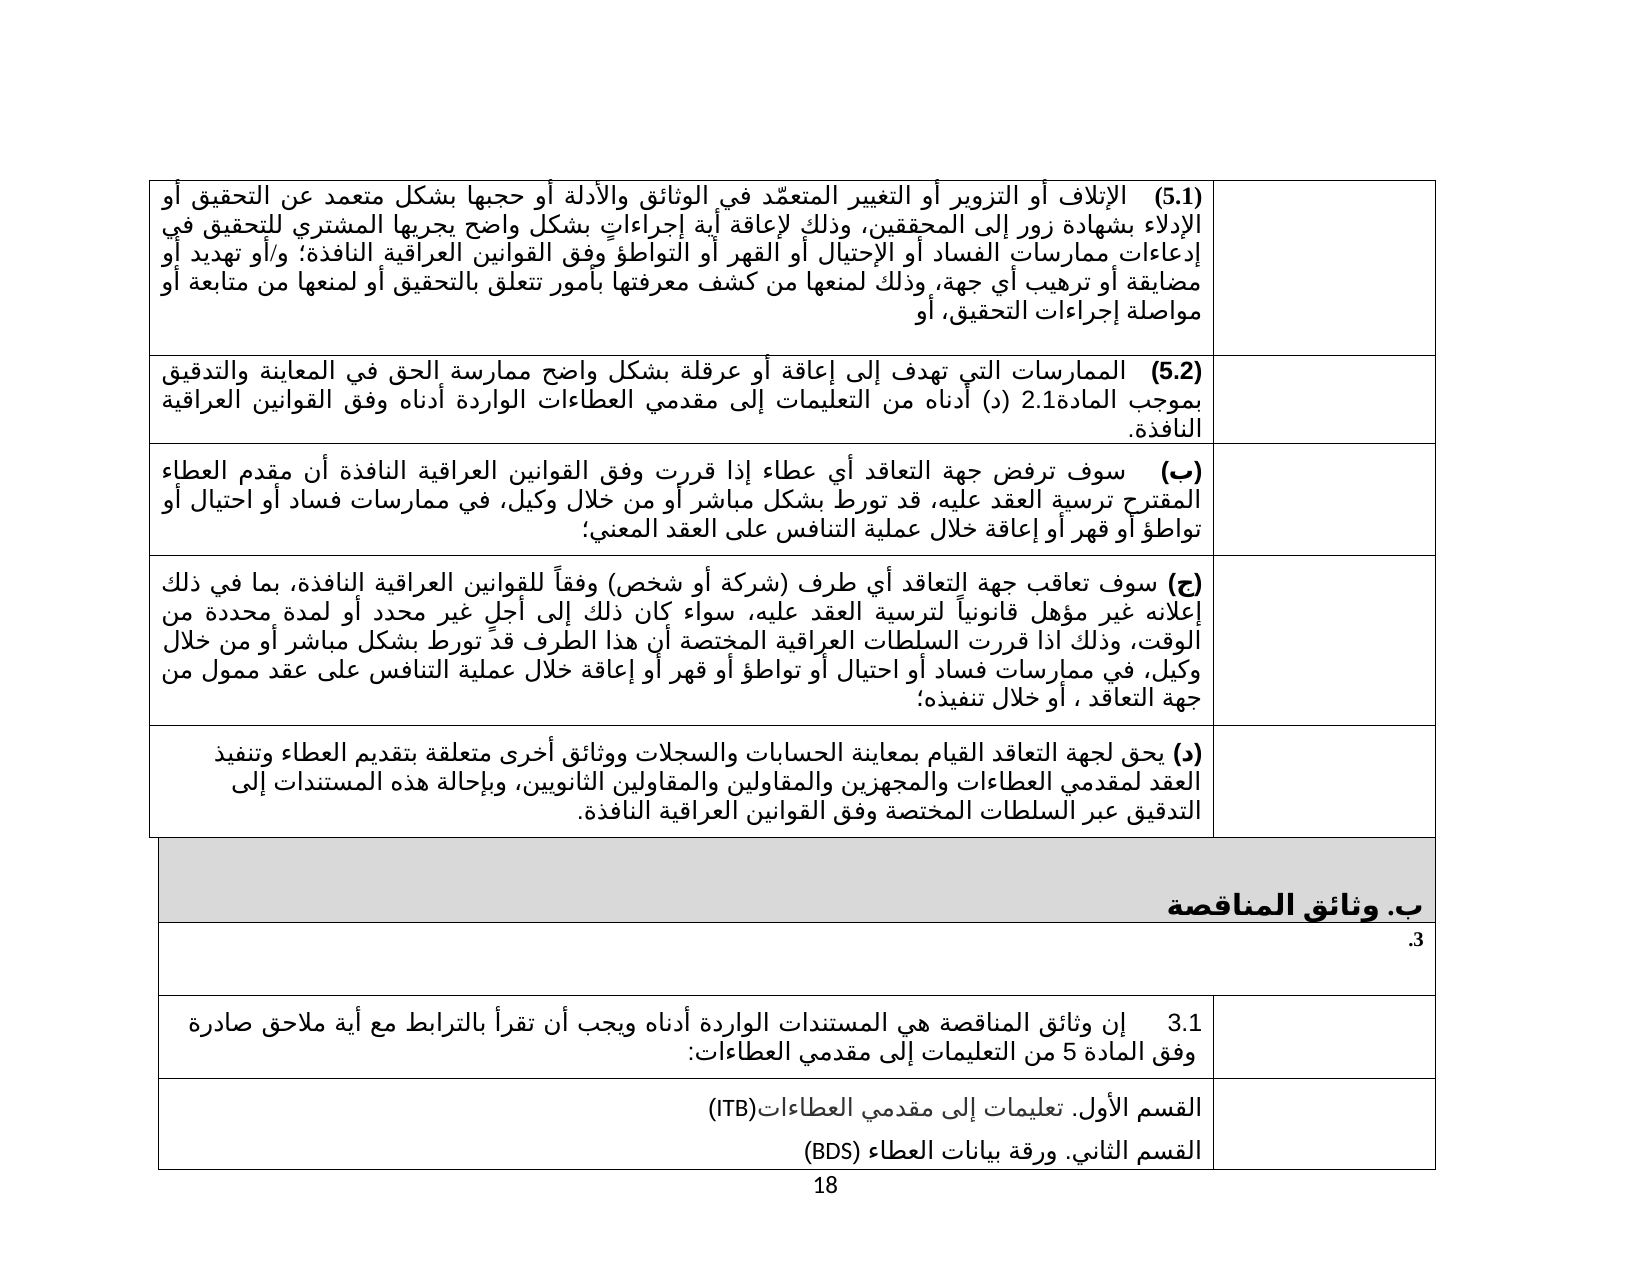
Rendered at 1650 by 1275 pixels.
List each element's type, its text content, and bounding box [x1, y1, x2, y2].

table_cell ب. وثائق المناقصة [159, 838, 1435, 922]
table_cell [1214, 356, 1435, 443]
table_cell (5.1) الإتلاف أو التزوير أو التغيير المتعمّد في الوثائق والأدلة أو حجبها بشكل متعمد عن التحقيق أو الإدلاء بشهادة زور إلى المحققين، وذلك لإعاقة أية إجراءاتٍ بشكل واضح يجريها المشتري للتحقيق في إدعاءات ممارسات الفساد أو الإحتيال أو القهر أو التواطؤ وفق القوانين العراقية النافذة؛ و/أو تهديد أو مضايقة أو ترهيب أي جهة، وذلك لمنعها من كشف معرفتها بأمور تتعلق بالتحقيق أو لمنعها من متابعة أو مواصلة إجراءات التحقيق، أو [150, 181, 1213, 355]
table_cell [1214, 444, 1435, 555]
table_cell [1214, 996, 1435, 1078]
table_cell [1214, 1079, 1435, 1168]
table_cell (د) يحق لجهة التعاقد القيام بمعاينة الحسابات والسجلات ووثائق أخرى متعلقة بتقديم العطاء وتنفيذ العقد لمقدمي العطاءات والمجهزين والمقاولين والمقاولين الثانويين، وبإحالة هذه المستندات إلى التدقيق عبر السلطات المختصة وفق القوانين العراقية النافذة. [150, 726, 1213, 837]
table_cell (ب) سوف ترفض جهة التعاقد أي عطاء إذا قررت وفق القوانين العراقية النافذة أن مقدم العطاء المقترح ترسية العقد عليه، قد تورط بشكل مباشر أو من خلال وكيل، في ممارسات فساد أو احتيال أو تواطؤ أو قهر أو إعاقة خلال عملية التنافس على العقد المعني؛ [150, 444, 1213, 555]
table_cell [1214, 556, 1435, 725]
table_cell [1214, 726, 1435, 837]
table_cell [159, 1079, 1213, 1168]
table_cell [1214, 181, 1435, 355]
table_cell (5.2) الممارسات التي تهدف إلى إعاقة أو عرقلة بشكل واضح ممارسة الحق في المعاينة والتدقيق بموجب المادة2.1 (د) أدناه من التعليمات إلى مقدمي العطاءات الواردة أدناه وفق القوانين العراقية النافذة. [150, 356, 1213, 443]
table_cell 3.1 إن وثائق المناقصة هي المستندات الواردة أدناه ويجب أن تقرأ بالترابط مع أية ملاحق صادرة وفق المادة 5 من التعليمات إلى مقدمي العطاءات: [159, 996, 1213, 1078]
table_cell 3. محتويات وثائق المناقصة [159, 923, 1435, 995]
table_cell (ج) سوف تعاقب جهة التعاقد أي طرف (شركة أو شخص) وفقاً للقوانين العراقية النافذة، بما في ذلك إعلانه غير مؤهل قانونياً لترسية العقد عليه، سواء كان ذلك إلى أجلٍ غير محدد أو لمدة محددة من الوقت، وذلك اذا قررت السلطات العراقية المختصة أن هذا الطرف قد تورط بشكل مباشر أو من خلال وكيل، في ممارسات فساد أو احتيال أو تواطؤ أو قهر أو إعاقة خلال عملية التنافس على عقد ممول من جهة التعاقد ، أو خلال تنفيذه؛ [150, 556, 1213, 725]
